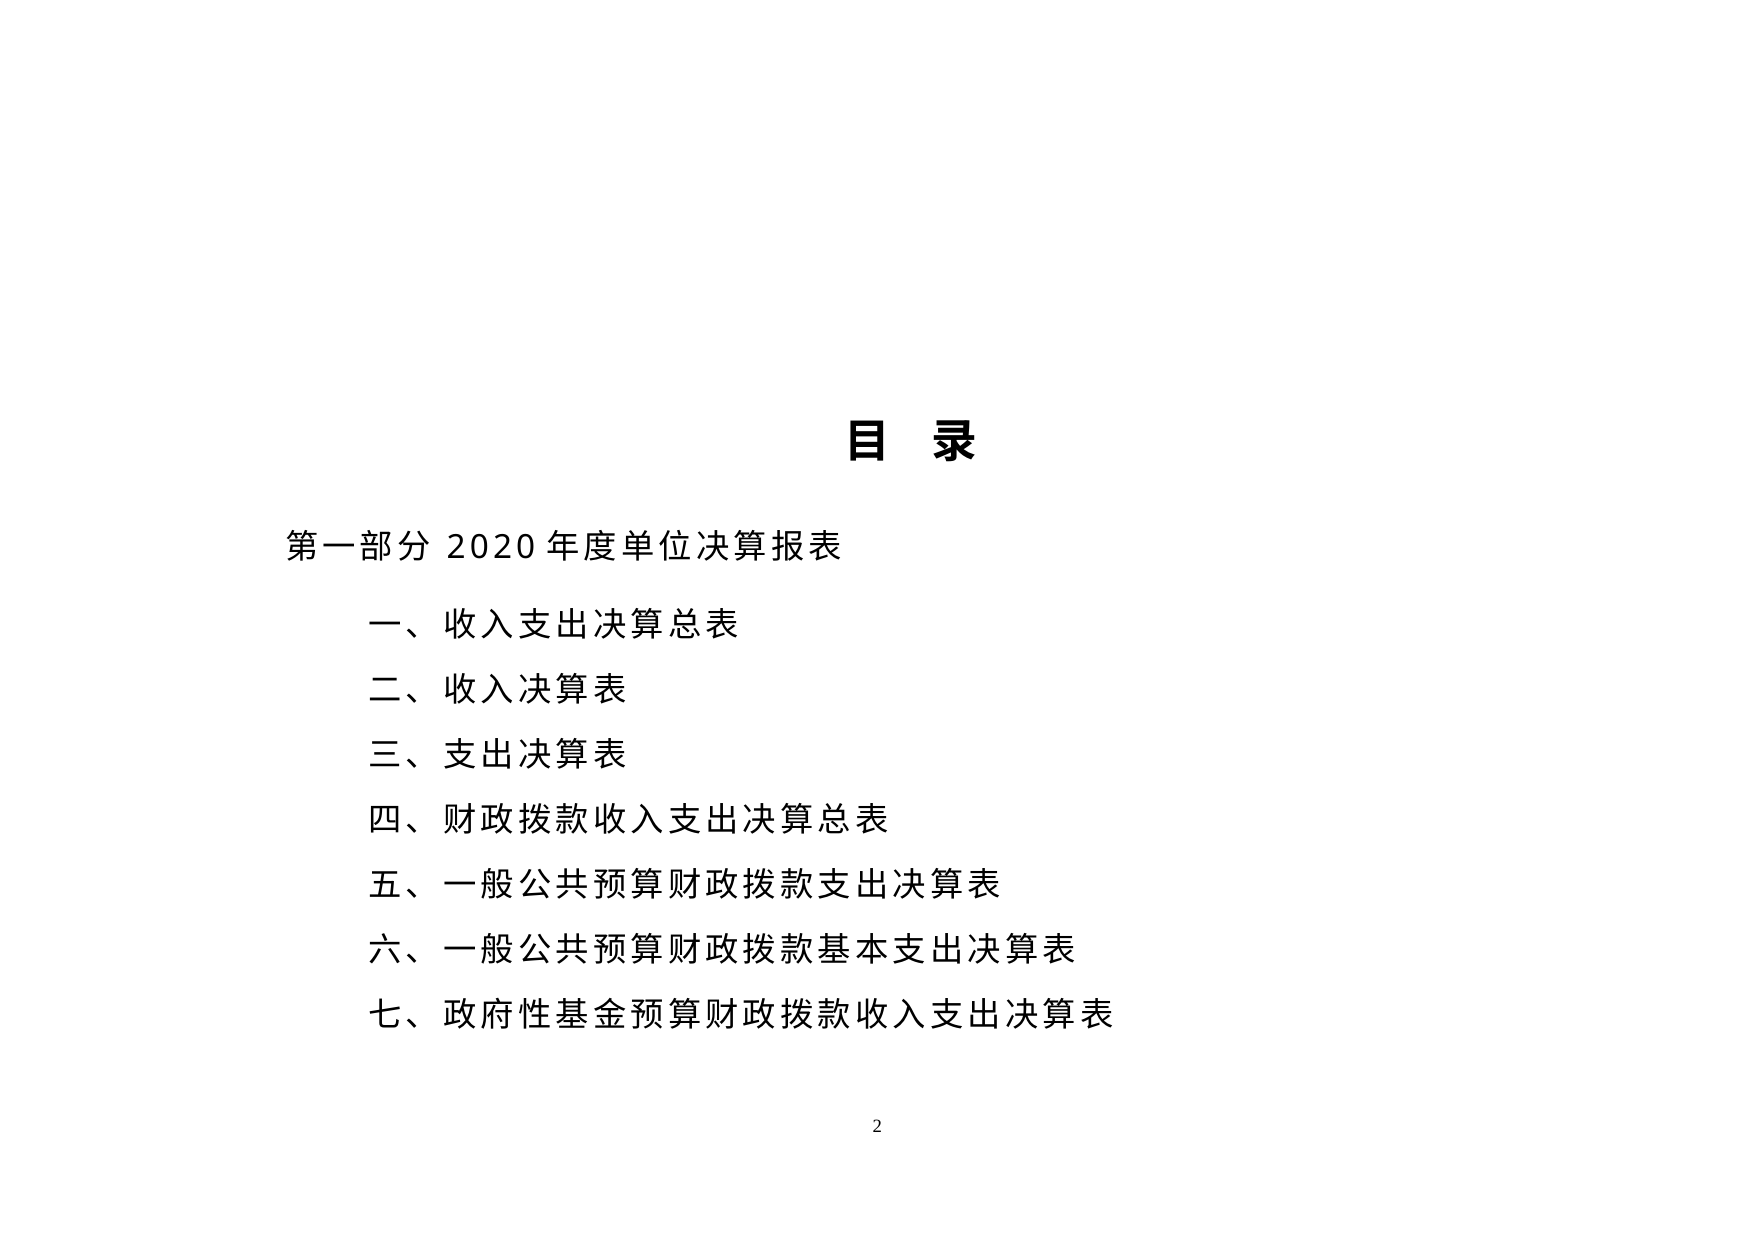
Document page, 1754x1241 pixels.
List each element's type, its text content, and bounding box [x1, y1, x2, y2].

text 七、政府性基金预算财政拨款收入支出决算表 [118, 979, 1636, 1044]
text 三、支出决算表 [118, 719, 1636, 784]
text 五、一般公共预算财政拨款支出决算表 [118, 849, 1636, 914]
text 一、收入支出决算总表 [118, 589, 1636, 654]
text 六、一般公共预算财政拨款基本支出决算表 [118, 914, 1636, 979]
text 第一部分 2020年度单位决算报表 [118, 512, 1636, 577]
text 四、财政拨款收入支出决算总表 [118, 784, 1636, 849]
text 目 录 [118, 389, 1636, 487]
text 二、收入决算表 [118, 654, 1636, 719]
